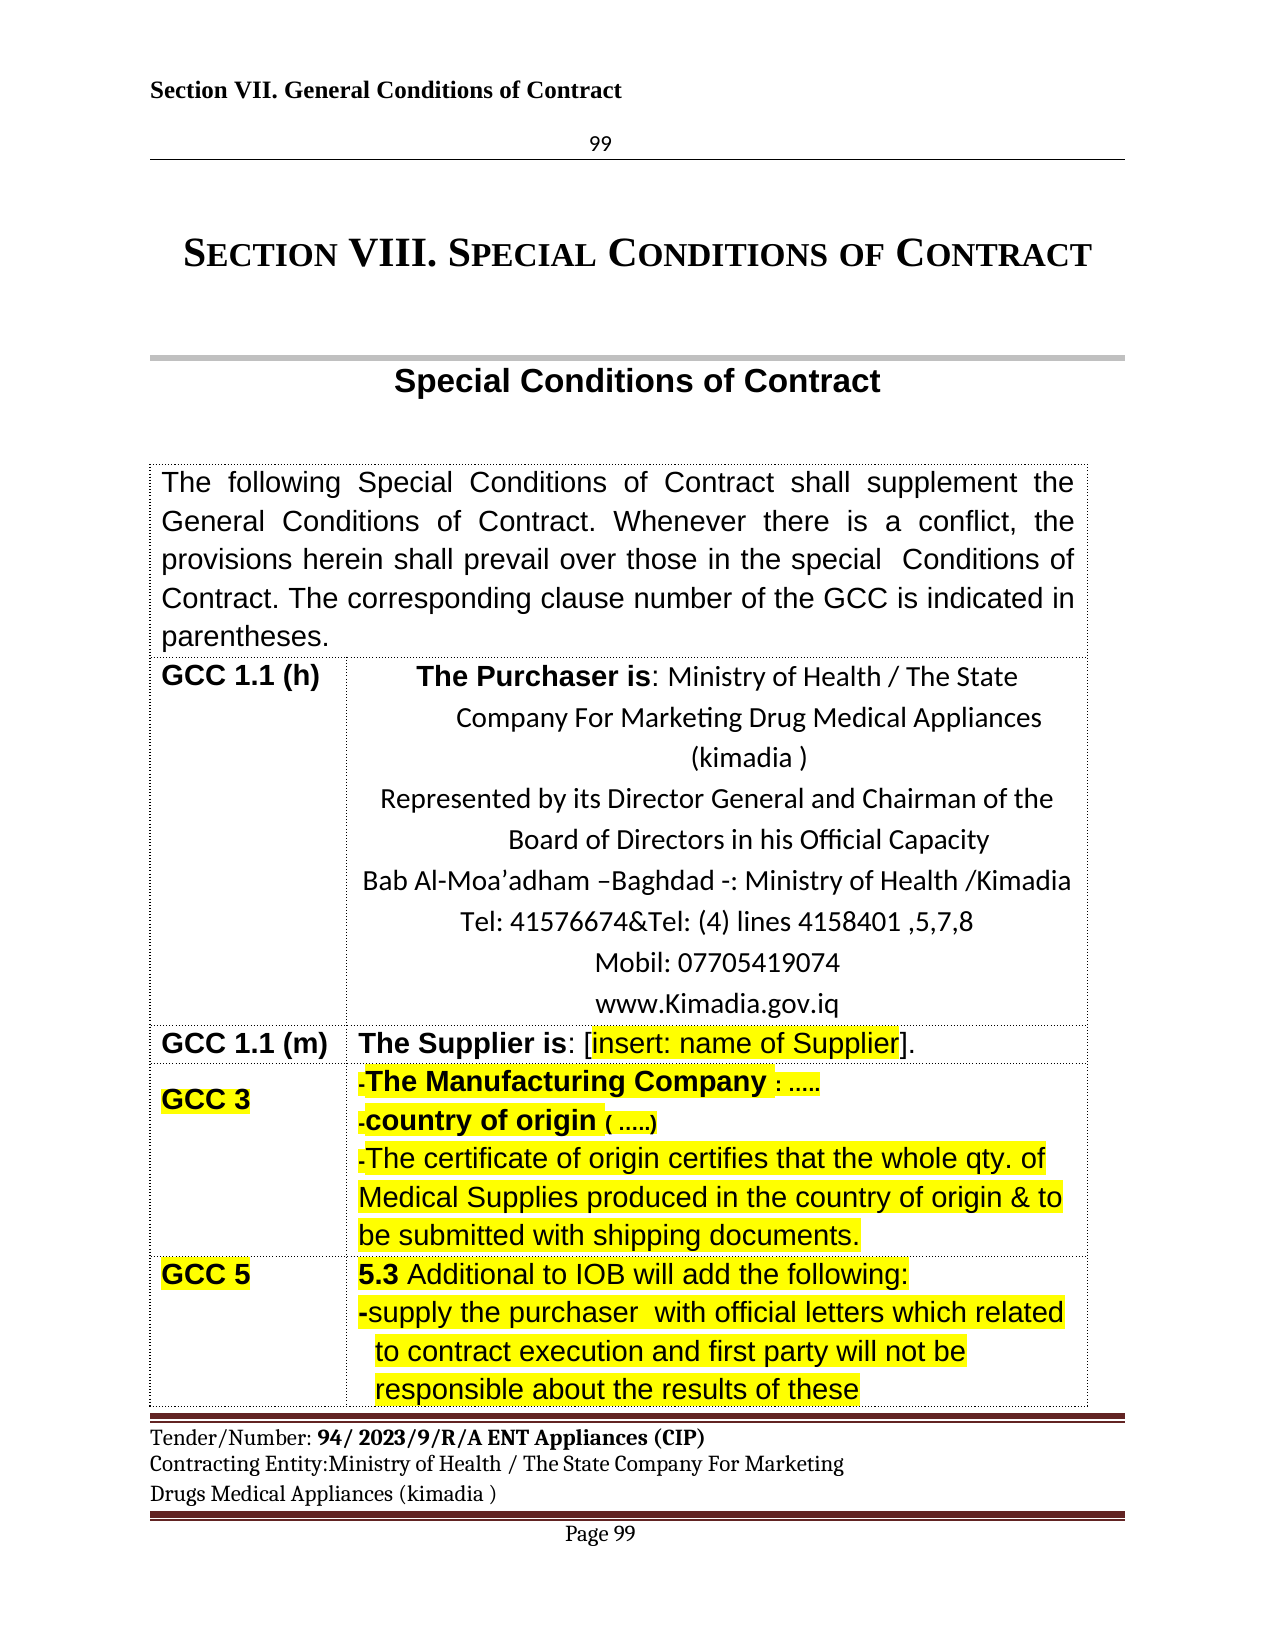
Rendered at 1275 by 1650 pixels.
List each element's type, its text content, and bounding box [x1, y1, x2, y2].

table_cell GCC 3 [150, 1063, 347, 1256]
table_cell -The Manufacturing Company : ….. -country of origin ( …..) -The certificate of origin certifies that the whole qty. of Medical Supplies produced in the country of origin & to be submitted with shipping documents. [347, 1063, 1087, 1256]
table_cell GCC 5 [150, 1256, 347, 1406]
subtitle Section VIII. Special Conditions of Contract [150, 228, 1125, 276]
table_cell GCC 1.1 (m) [150, 1025, 347, 1063]
text Special Conditions of Contract [150, 361, 1125, 400]
table_cell GCC 1.1 (h) [150, 657, 347, 1025]
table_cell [347, 1256, 1087, 1406]
table_cell The Supplier is: [insert: name of Supplier]. [347, 1025, 1087, 1063]
table_cell The Purchaser is: Ministry of Health / The State Company For Marketing Drug Medical Appliances (kimadia ) Represented by its Director General and Chairman of the Board of Directors in his Official Capacity Bab Al-Moa’adham –Baghdad -: Ministry of Health /Kimadia Tel: 41576674&Tel: (4) lines 4158401 ,5,7,8 Mobil: 07705419074 www.Kimadia.gov.iq [347, 657, 1087, 1025]
table_header The following Special Conditions of Contract shall supplement the General Conditions of Contract. Whenever there is a conflict, the provisions herein shall prevail over those in the special Conditions of Contract. The corresponding clause number of the GCC is indicated in parentheses. [150, 464, 1087, 657]
